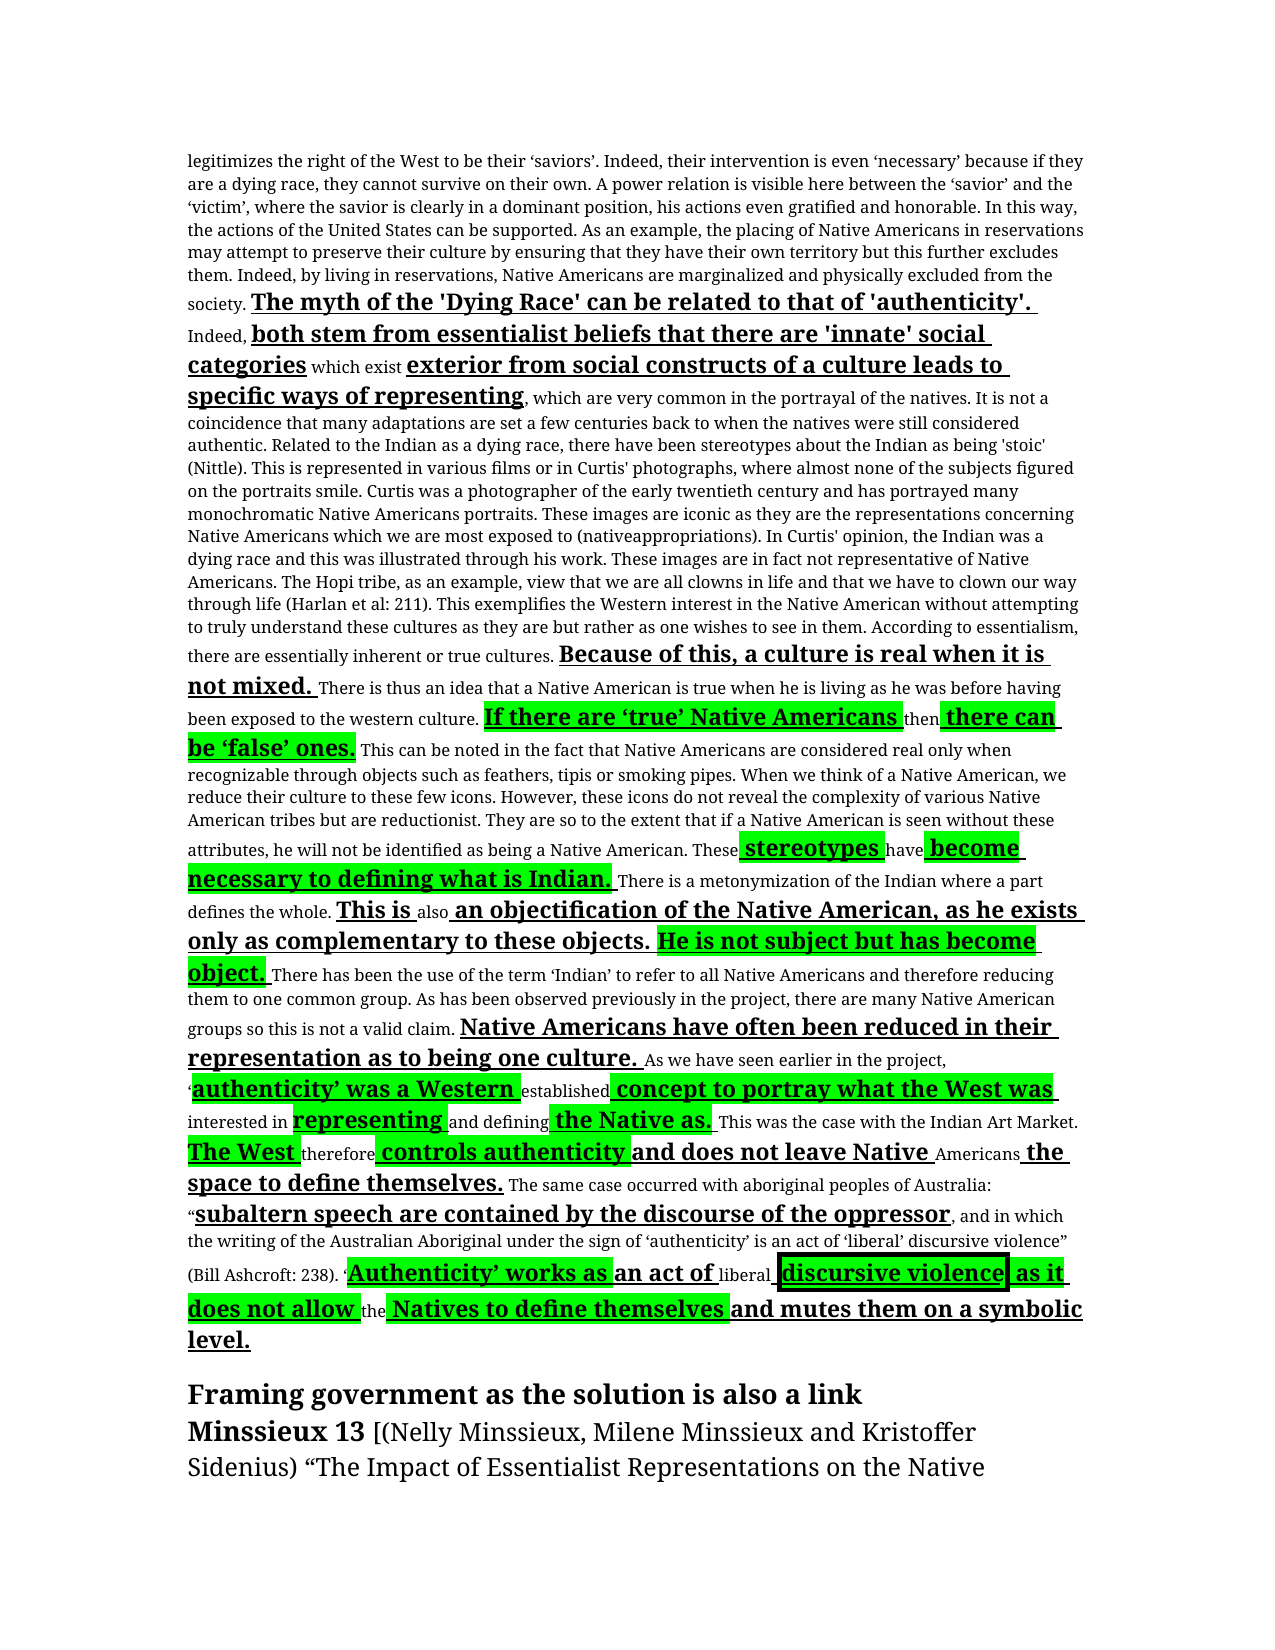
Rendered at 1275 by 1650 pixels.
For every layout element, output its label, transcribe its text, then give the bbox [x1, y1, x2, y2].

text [187, 1413, 1087, 1484]
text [187, 150, 1087, 1355]
subtitle Framing government as the solution is also a link [187, 1376, 1087, 1413]
